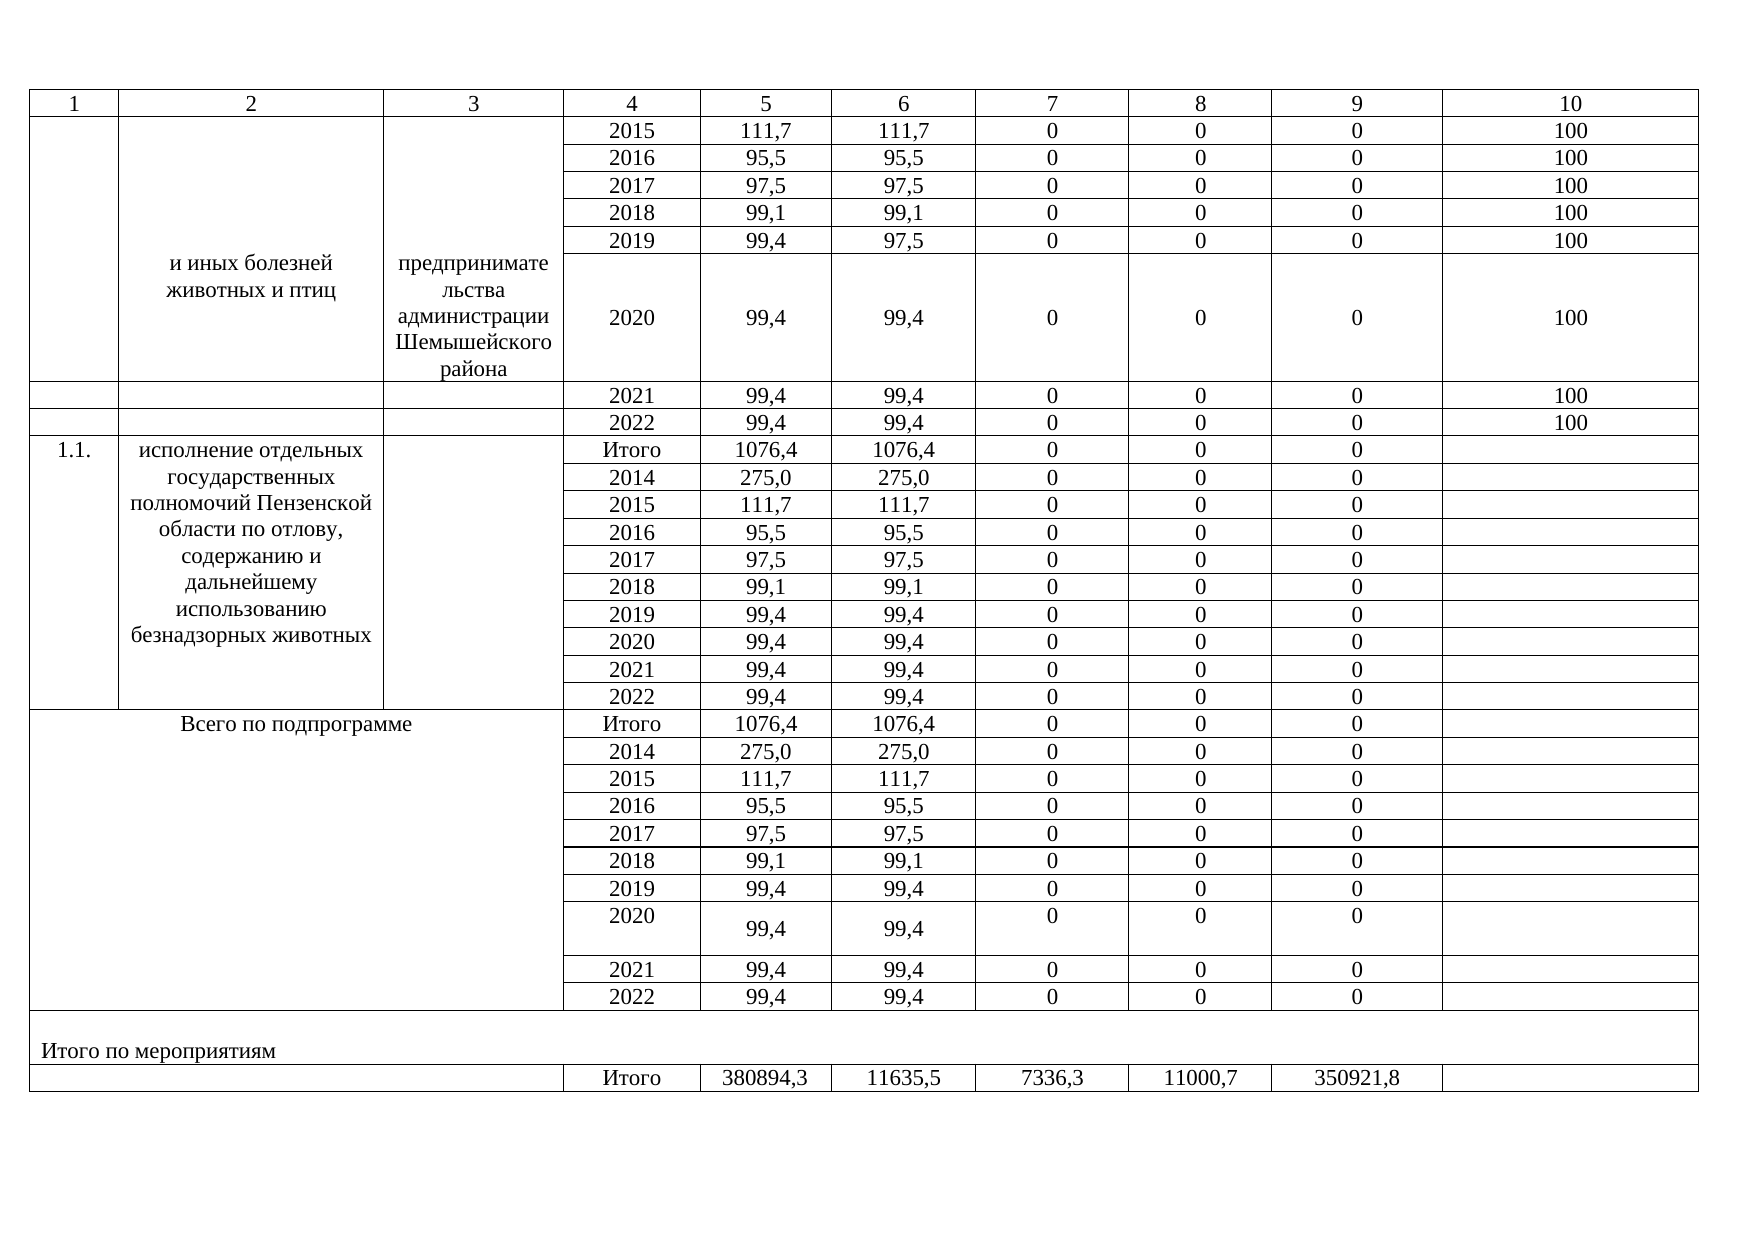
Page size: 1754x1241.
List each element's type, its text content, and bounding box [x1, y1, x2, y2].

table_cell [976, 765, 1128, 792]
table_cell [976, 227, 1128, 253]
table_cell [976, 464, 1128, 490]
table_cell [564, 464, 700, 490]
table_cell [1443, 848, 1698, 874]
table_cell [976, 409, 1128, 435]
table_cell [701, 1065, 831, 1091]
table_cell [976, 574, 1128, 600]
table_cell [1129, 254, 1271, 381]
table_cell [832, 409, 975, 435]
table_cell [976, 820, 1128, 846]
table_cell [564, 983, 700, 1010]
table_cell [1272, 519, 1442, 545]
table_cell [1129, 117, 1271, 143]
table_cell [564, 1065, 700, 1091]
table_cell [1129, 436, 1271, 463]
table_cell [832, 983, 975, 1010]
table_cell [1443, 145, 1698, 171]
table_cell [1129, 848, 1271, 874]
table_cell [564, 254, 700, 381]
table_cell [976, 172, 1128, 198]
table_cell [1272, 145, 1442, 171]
table_header 9 [1272, 90, 1442, 116]
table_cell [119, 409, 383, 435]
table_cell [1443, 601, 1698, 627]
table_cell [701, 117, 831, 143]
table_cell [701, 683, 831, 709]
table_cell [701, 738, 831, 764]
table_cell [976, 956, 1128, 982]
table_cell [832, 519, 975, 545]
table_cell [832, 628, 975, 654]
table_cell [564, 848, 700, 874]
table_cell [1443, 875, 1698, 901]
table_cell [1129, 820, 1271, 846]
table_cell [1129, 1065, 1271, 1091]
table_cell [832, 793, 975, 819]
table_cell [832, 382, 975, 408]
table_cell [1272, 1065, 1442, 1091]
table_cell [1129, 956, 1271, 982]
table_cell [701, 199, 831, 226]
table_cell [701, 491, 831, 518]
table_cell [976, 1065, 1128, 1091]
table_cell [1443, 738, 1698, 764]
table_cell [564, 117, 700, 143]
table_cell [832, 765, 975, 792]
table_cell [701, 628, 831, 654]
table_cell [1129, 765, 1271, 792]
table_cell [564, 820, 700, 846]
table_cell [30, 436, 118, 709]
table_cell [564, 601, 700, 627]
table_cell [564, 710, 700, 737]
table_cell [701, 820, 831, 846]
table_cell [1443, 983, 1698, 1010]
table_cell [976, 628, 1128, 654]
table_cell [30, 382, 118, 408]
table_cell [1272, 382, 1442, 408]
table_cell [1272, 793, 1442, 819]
table_header 7 [976, 90, 1128, 116]
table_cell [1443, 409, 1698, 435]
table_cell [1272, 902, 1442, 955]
table_header 1 [30, 90, 118, 116]
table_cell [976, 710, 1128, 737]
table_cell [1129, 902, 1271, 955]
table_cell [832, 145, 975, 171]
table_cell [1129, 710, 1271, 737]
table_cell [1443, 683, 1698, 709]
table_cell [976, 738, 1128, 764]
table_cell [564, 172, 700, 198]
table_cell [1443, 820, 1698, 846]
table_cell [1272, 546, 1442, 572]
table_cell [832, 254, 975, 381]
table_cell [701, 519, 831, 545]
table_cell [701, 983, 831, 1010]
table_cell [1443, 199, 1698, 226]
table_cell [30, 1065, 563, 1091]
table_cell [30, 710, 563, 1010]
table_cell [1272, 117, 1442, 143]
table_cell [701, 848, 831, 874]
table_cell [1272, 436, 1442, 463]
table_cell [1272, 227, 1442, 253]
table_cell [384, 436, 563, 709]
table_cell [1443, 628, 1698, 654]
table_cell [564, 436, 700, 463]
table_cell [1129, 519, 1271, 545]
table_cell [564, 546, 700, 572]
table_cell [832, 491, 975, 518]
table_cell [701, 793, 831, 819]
table_header 5 [701, 90, 831, 116]
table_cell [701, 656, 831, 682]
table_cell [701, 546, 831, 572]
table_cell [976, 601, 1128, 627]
table_header 6 [832, 90, 975, 116]
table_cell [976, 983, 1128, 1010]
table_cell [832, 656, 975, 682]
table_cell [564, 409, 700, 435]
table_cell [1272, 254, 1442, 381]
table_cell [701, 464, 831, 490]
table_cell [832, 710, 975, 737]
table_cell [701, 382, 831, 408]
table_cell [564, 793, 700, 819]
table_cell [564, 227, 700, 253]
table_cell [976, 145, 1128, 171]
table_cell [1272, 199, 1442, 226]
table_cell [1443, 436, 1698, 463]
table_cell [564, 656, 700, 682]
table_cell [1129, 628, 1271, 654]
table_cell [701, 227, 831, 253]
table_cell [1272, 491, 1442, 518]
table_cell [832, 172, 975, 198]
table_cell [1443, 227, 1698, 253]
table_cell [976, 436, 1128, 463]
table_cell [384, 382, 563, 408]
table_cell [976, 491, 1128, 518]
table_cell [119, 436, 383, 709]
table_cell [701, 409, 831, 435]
table_header 2 [119, 90, 383, 116]
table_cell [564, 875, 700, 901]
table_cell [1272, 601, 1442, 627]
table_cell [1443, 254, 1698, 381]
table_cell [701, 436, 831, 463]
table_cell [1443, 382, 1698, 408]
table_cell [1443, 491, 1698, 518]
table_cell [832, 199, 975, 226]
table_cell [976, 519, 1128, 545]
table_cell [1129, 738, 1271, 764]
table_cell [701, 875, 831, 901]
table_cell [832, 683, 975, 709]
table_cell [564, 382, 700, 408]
table_header 4 [564, 90, 700, 116]
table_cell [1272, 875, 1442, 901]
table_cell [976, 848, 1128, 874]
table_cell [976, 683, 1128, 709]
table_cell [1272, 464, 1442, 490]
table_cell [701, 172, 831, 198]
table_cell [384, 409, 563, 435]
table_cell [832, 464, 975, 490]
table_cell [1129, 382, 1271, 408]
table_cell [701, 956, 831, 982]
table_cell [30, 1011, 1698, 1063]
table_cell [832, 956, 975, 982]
table_header 8 [1129, 90, 1271, 116]
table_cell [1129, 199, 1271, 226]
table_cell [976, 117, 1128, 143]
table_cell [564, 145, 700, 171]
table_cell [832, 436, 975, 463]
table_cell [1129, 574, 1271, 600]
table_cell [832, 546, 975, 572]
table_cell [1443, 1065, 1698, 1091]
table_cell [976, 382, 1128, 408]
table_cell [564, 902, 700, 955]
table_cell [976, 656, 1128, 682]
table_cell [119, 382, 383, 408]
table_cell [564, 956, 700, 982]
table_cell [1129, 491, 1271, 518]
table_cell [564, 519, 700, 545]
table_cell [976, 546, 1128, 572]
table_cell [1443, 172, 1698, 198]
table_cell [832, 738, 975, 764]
table_header 3 [384, 90, 563, 116]
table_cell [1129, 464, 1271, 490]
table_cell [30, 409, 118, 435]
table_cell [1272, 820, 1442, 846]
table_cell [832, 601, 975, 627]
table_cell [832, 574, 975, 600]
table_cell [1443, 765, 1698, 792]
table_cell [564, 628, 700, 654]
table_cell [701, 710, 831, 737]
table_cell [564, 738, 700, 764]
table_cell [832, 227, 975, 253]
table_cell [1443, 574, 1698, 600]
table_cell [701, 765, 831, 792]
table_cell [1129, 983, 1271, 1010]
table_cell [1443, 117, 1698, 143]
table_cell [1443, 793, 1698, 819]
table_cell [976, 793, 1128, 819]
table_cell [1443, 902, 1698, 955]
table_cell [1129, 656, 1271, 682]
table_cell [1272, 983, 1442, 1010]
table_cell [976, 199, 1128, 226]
table_header 10 [1443, 90, 1698, 116]
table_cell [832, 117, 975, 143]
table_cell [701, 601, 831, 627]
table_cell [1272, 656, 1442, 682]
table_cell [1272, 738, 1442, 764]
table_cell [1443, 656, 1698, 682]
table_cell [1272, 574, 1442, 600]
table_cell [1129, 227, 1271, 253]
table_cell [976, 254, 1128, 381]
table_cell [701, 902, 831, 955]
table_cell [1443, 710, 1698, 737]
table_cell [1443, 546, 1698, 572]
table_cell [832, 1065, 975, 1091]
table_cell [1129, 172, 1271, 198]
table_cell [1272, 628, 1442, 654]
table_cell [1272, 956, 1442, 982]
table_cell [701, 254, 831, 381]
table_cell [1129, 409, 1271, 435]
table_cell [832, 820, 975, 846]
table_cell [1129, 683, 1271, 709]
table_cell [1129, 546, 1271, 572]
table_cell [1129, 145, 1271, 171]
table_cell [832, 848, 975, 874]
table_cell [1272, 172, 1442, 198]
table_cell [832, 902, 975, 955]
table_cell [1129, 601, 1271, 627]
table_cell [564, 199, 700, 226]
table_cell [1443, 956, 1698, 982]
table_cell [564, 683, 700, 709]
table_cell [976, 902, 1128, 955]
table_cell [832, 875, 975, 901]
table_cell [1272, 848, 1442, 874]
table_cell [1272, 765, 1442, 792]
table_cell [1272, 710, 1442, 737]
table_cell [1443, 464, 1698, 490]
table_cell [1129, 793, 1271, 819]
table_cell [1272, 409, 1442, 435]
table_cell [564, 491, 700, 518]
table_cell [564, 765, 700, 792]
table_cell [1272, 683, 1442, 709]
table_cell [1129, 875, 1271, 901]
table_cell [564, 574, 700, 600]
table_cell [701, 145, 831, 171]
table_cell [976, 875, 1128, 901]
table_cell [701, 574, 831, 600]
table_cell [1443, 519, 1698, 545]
